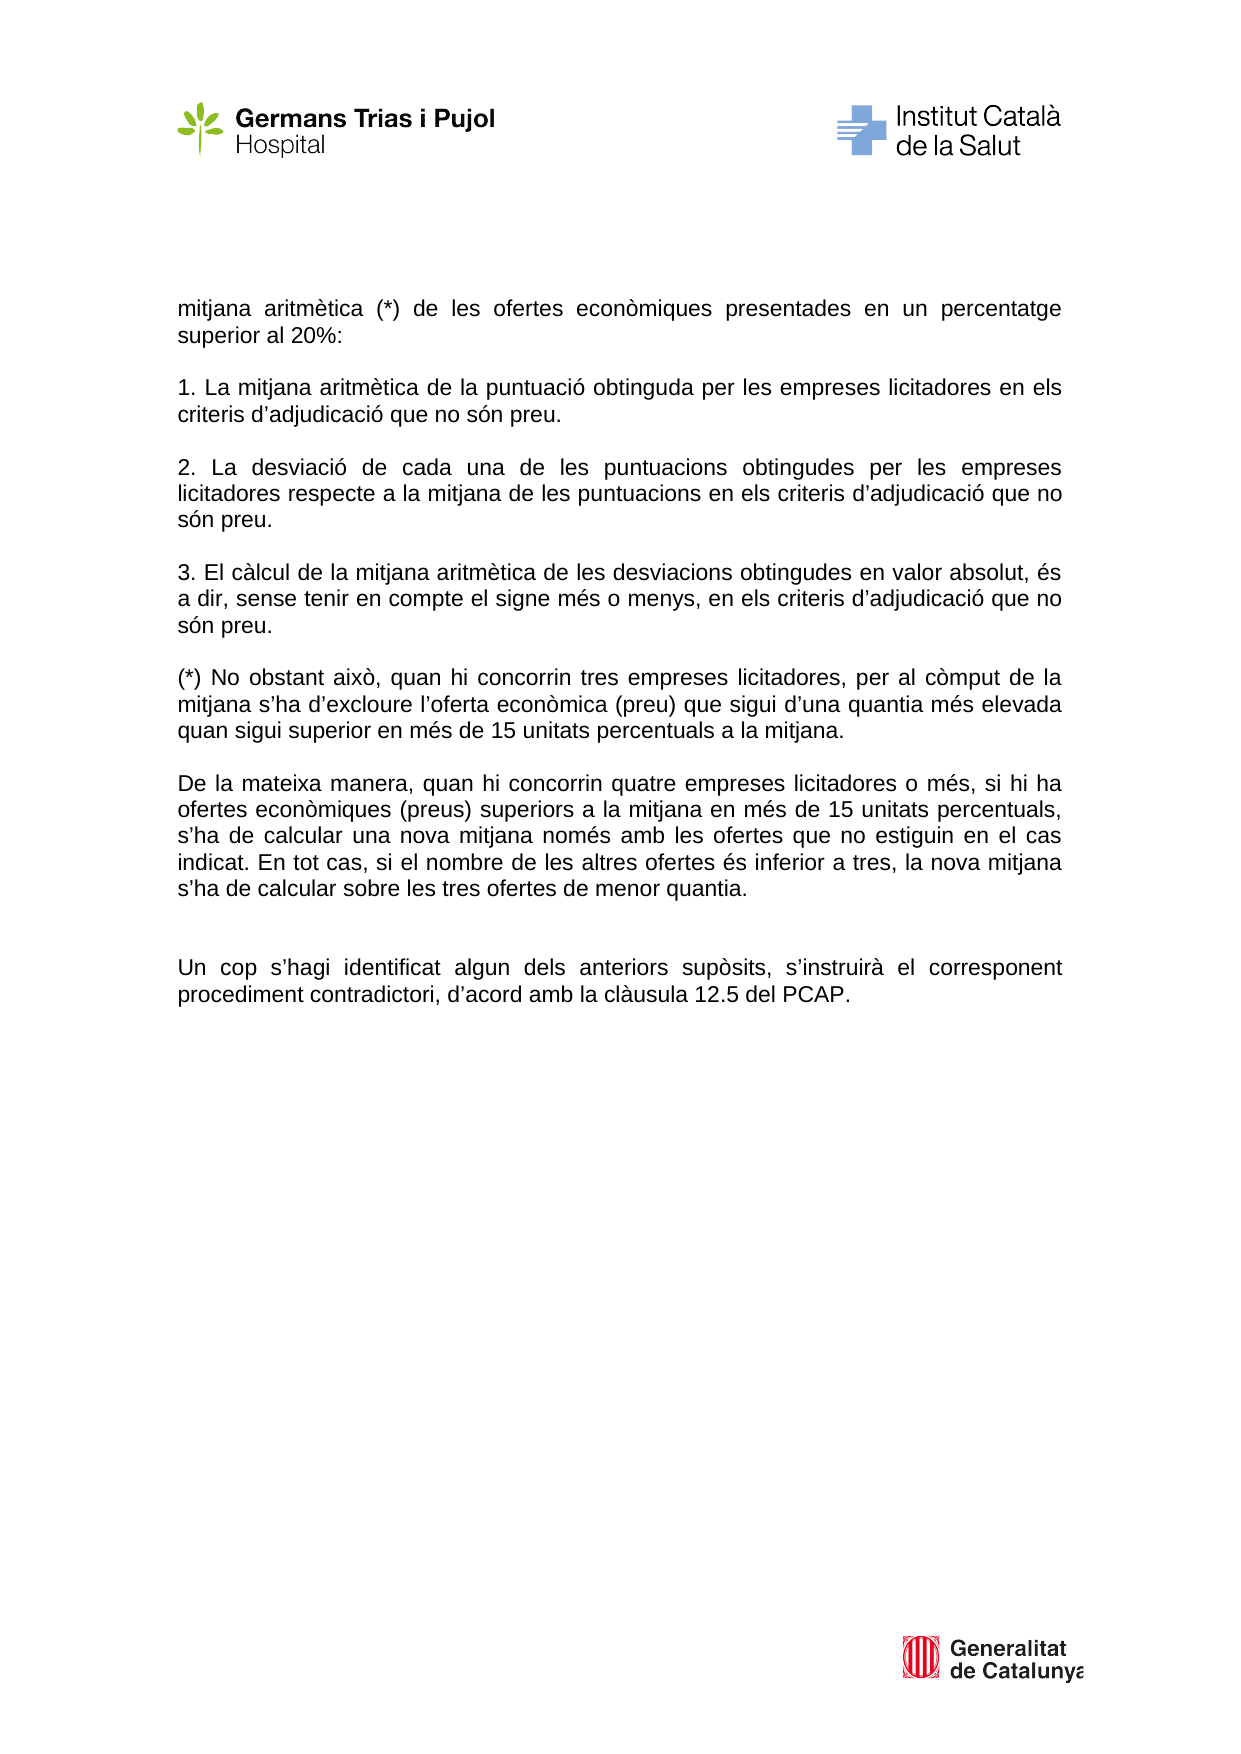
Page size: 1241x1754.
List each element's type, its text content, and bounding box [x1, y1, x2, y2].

text 2. La desviació de cada una de les puntuacions obtingudes per les empreses licitadores respecte a la mitjana de les puntuacions en els criteris d’adjudicació que no són preu. [177, 453, 1063, 532]
picture [177, 102, 494, 158]
text Un cop s’hagi identificat algun dels anteriors supòsits, s’instruirà el corresponent procediment contradictori, d’acord amb la clàusula 12.5 del PCAP. [177, 954, 1063, 1007]
picture [835, 101, 1064, 161]
text 3. El càlcul de la mitjana aritmètica de les desviacions obtingudes en valor absolut, és a dir, sense tenir en compte el signe més o menys, en els criteris d’adjudicació que no són preu. [177, 559, 1063, 638]
text De la mateixa manera, quan hi concorrin quatre empreses licitadores o més, si hi ha ofertes econòmiques (preus) superiors a la mitjana en més de 15 unitats percentuals, s’ha de calcular una nova mitjana només amb les ofertes que no estiguin en el cas indicat. En tot cas, si el nombre de les altres ofertes és inferior a tres, la nova mitjana s’ha de calcular sobre les tres ofertes de menor quantia. [177, 770, 1063, 901]
text (*) No obstant això, quan hi concorrin tres empreses licitadores, per al còmput de la mitjana s’ha d’excloure l’oferta econòmica (preu) que sigui d’una quantia més elevada quan sigui superior en més de 15 unitats percentuals a la mitjana. [177, 664, 1063, 743]
picture [902, 1635, 1084, 1683]
text 1. La mitjana aritmètica de la puntuació obtinguda per les empreses licitadores en els criteris d’adjudicació que no són preu. [177, 374, 1063, 427]
